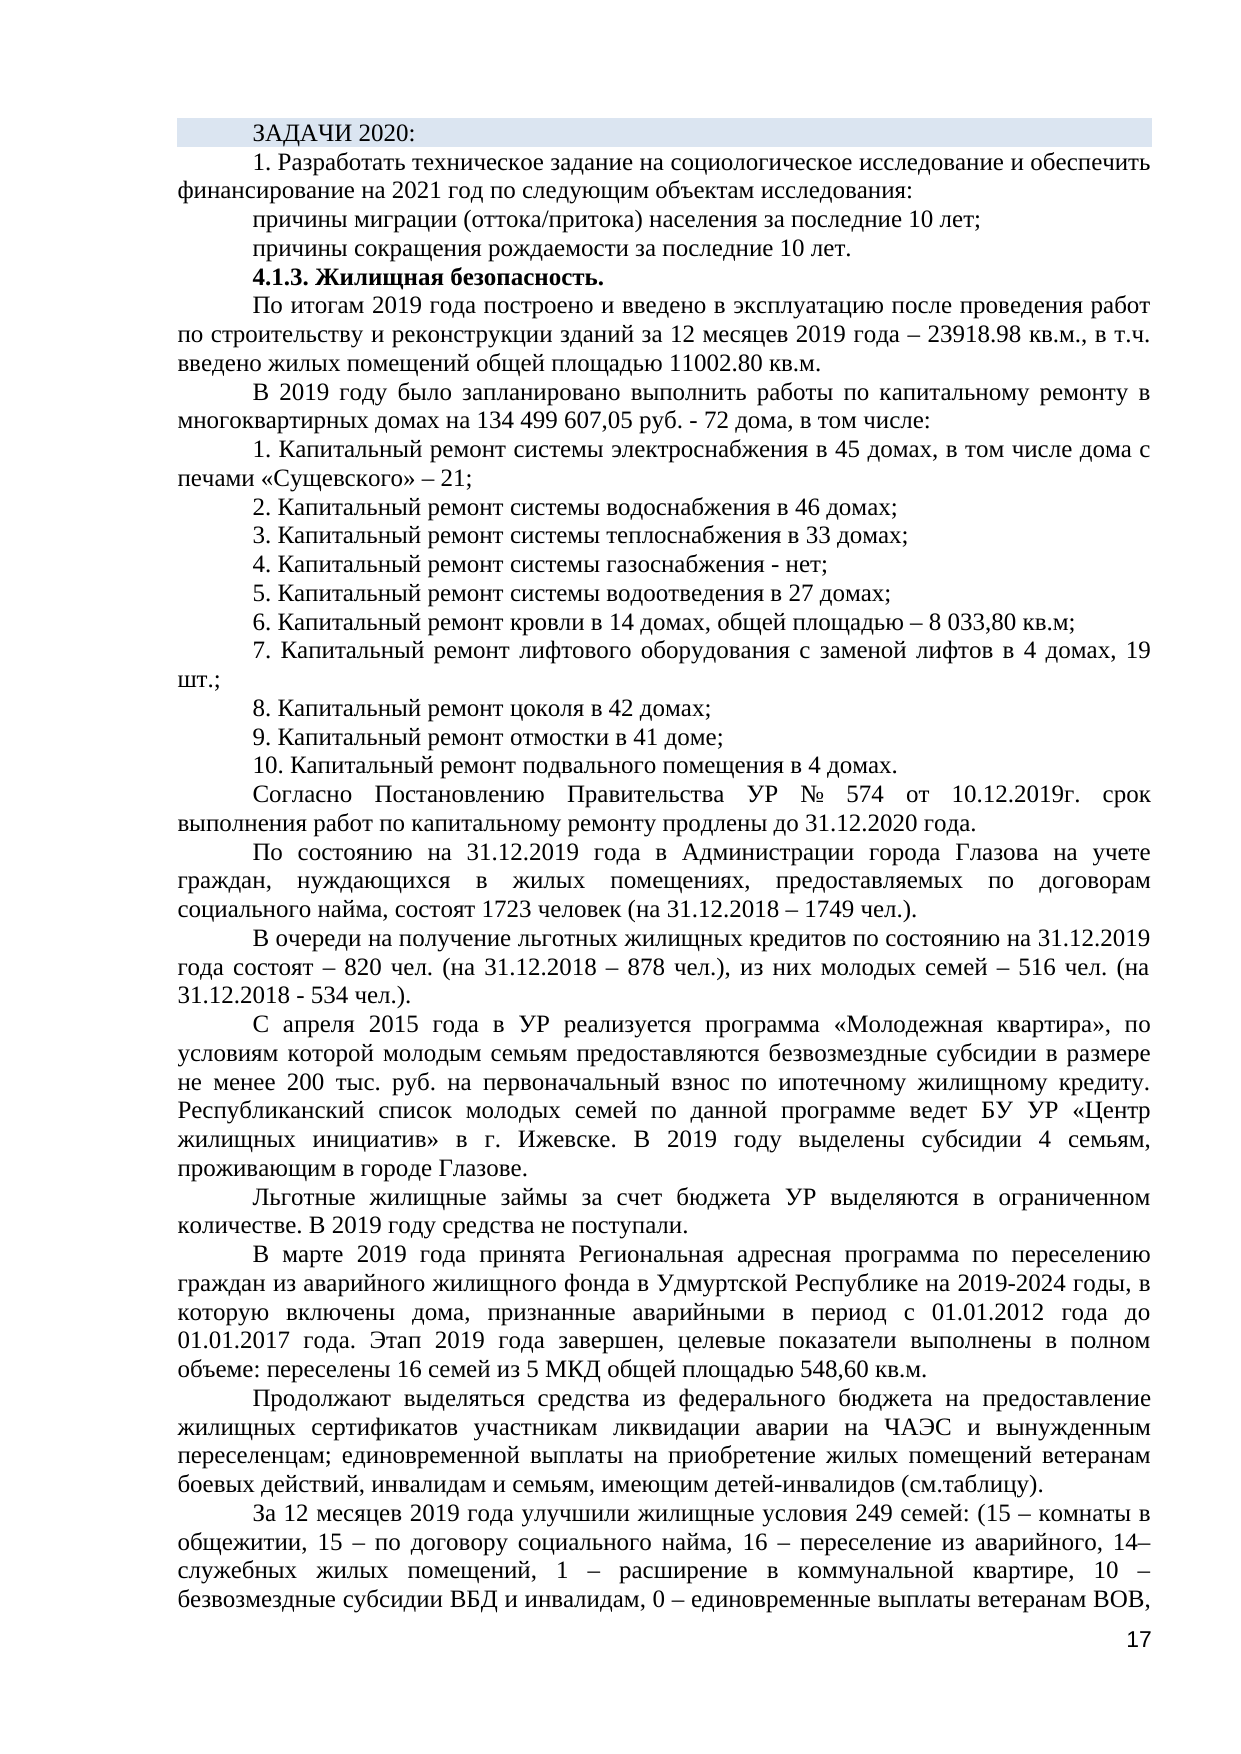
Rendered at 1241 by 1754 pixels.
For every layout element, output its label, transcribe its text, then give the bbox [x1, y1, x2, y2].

text Продолжают выделяться средства из федерального бюджета на предоставление жилищных сертификатов участникам ликвидации аварии на ЧАЭС и вынужденным переселенцам; единовременной выплаты на приобретение жилых помещений ветеранам боевых действий, инвалидам и семьям, имеющим детей-инвалидов (см.таблицу). [177, 1383, 1152, 1498]
text По состоянию на 31.12.2019 года в Администрации города Глазова на учете граждан, нуждающихся в жилых помещениях, предоставляемых по договорам социального найма, состоят 1723 человек (на 31.12.2018 – 1749 чел.). [177, 837, 1152, 923]
text 3. Капитальный ремонт системы теплоснабжения в 33 домах; [177, 521, 1152, 549]
text В 2019 году было запланировано выполнить работы по капитальному ремонту в многоквартирных домах на 134 499 607,05 руб. - 72 дома, в том числе: [177, 377, 1152, 434]
text 4. Капитальный ремонт системы газоснабжения - нет; [177, 549, 1152, 578]
text 9. Капитальный ремонт отмостки в 41 доме; [177, 722, 1152, 751]
text Задачи 2020: [177, 118, 1152, 147]
text причины сокращения рождаемости за последние 10 лет. [177, 233, 1152, 262]
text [177, 1498, 1152, 1613]
text 5. Капитальный ремонт системы водоотведения в 27 домах; [177, 578, 1152, 607]
text 8. Капитальный ремонт цоколя в 42 домах; [177, 693, 1152, 722]
text 1. Капитальный ремонт системы электроснабжения в 45 домах, в том числе дома с печами «Сущевского» – 21; [177, 434, 1152, 492]
text По итогам 2019 года построено и введено в эксплуатацию после проведения работ по строительству и реконструкции зданий за 12 месяцев 2019 года – 23918.98 кв.м., в т.ч. введено жилых помещений общей площадью 11002.80 кв.м. [177, 291, 1152, 377]
text 4.1.3. Жилищная безопасность. [177, 262, 1152, 291]
text Согласно Постановлению Правительства УР № 574 от 10.12.2019г. срок выполнения работ по капитальному ремонту продлены до 31.12.2020 года. [177, 779, 1152, 837]
text 7. Капитальный ремонт лифтового оборудования с заменой лифтов в 4 домах, 19 шт.; [177, 636, 1152, 693]
text причины миграции (оттока/притока) населения за последние 10 лет; [177, 204, 1152, 233]
text 6. Капитальный ремонт кровли в 14 домах, общей площадью – 8 033,80 кв.м; [177, 607, 1152, 636]
text В марте 2019 года принята Региональная адресная программа по переселению граждан из аварийного жилищного фонда в Удмуртской Республике на 2019-2024 годы, в которую включены дома, признанные аварийными в период с 01.01.2012 года до 01.01.2017 года. Этап 2019 года завершен, целевые показатели выполнены в полном объеме: переселены 16 семей из 5 МКД общей площадью 548,60 кв.м. [177, 1239, 1152, 1383]
text 10. Капитальный ремонт подвального помещения в 4 домах. [177, 751, 1152, 779]
text 2. Капитальный ремонт системы водоснабжения в 46 домах; [177, 492, 1152, 521]
text 1. Разработать техническое задание на социологическое исследование и обеспечить финансирование на 2021 год по следующим объектам исследования: [177, 147, 1152, 204]
text Льготные жилищные займы за счет бюджета УР выделяются в ограниченном количестве. В 2019 году средства не поступали. [177, 1182, 1152, 1239]
text С апреля 2015 года в УР реализуется программа «Молодежная квартира», по условиям которой молодым семьям предоставляются безвозмездные субсидии в размере не менее 200 тыс. руб. на первоначальный взнос по ипотечному жилищному кредиту. Республиканский список молодых семей по данной программе ведет БУ УР «Центр жилищных инициатив» в г. Ижевске. В 2019 году выделены субсидии 4 семьям, проживающим в городе Глазове. [177, 1009, 1152, 1182]
text В очереди на получение льготных жилищных кредитов по состоянию на 31.12.2019 года состоят – 820 чел. (на 31.12.2018 – 878 чел.), из них молодых семей – 516 чел. (на 31.12.2018 - 534 чел.). [177, 923, 1152, 1009]
